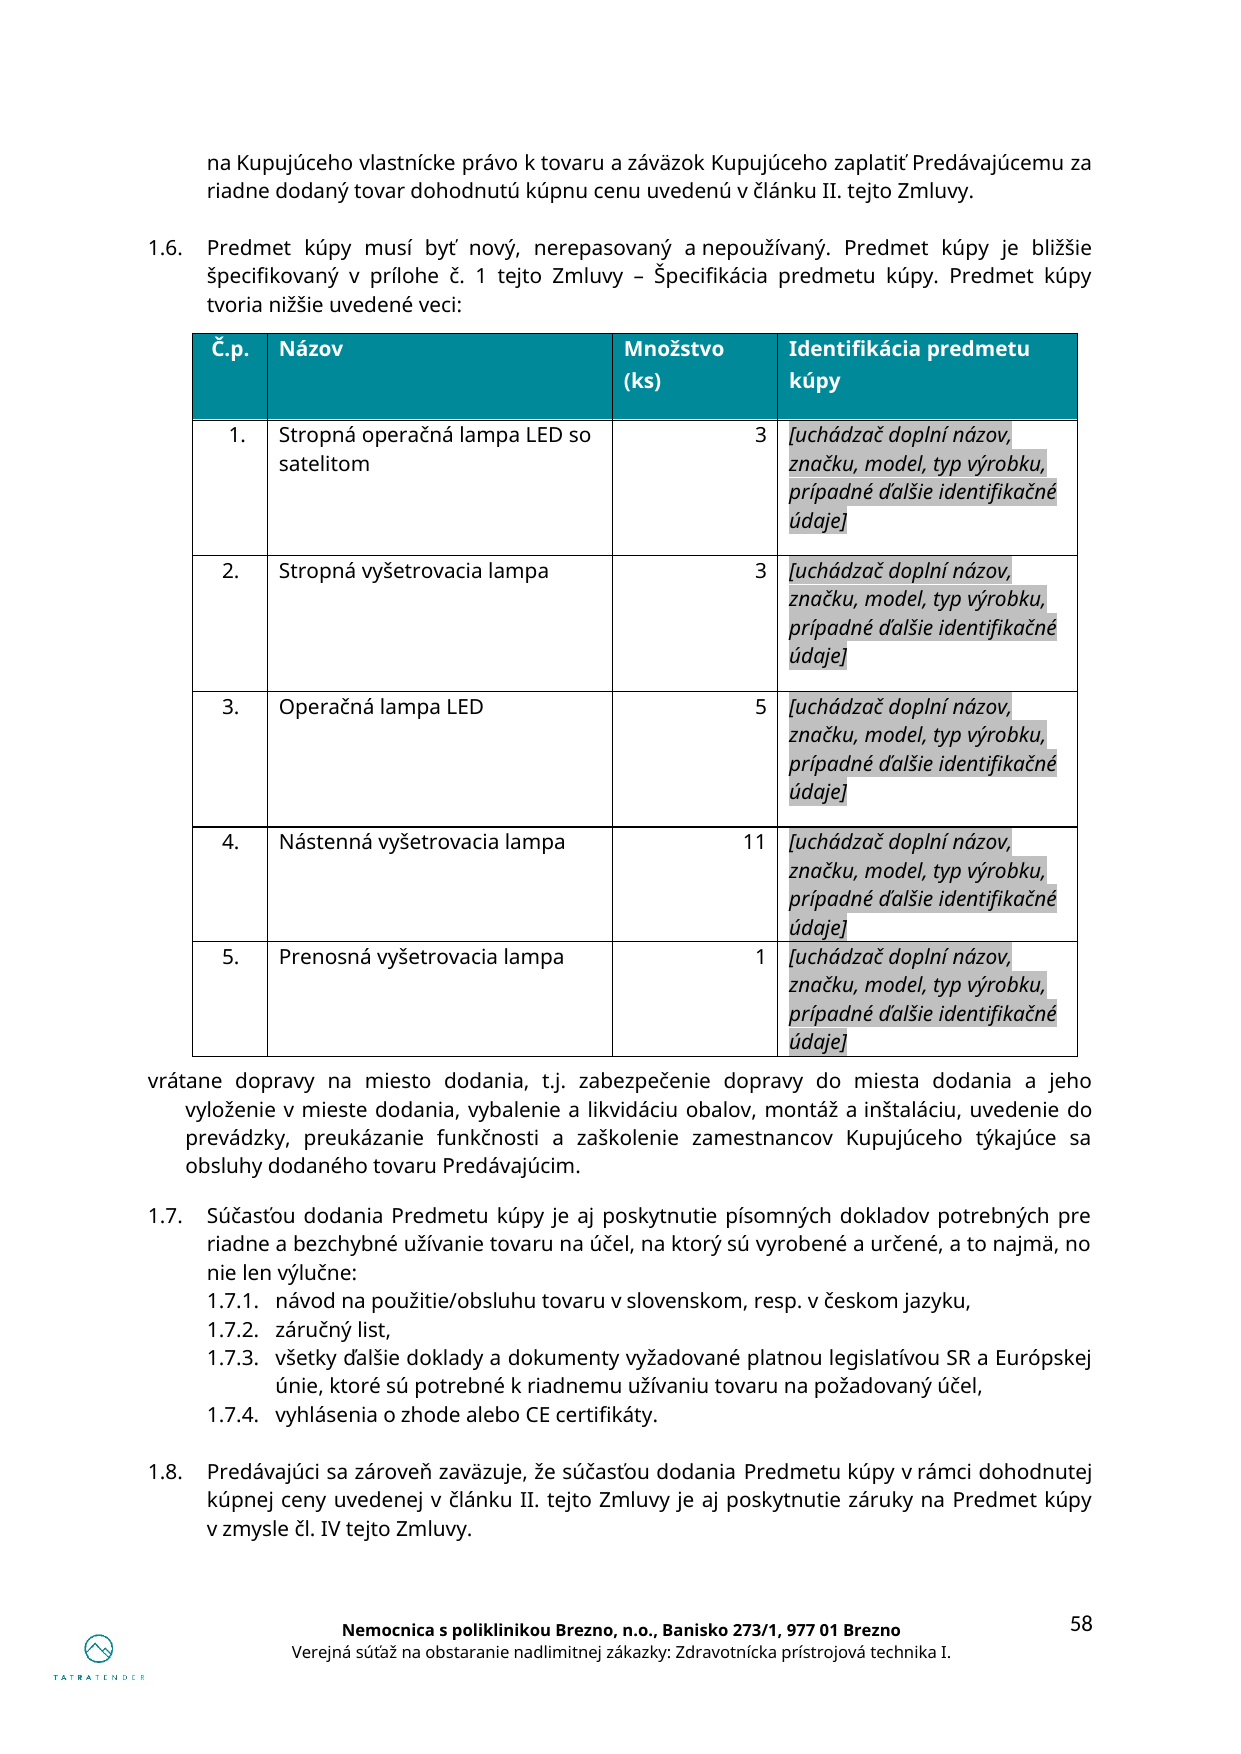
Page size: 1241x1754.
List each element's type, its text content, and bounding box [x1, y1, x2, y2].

table_header Názov [268, 334, 612, 419]
table_cell [193, 828, 267, 941]
list vyhlásenia o zhode alebo CE certifikáty. [207, 1400, 1093, 1428]
table_cell 5 [613, 692, 777, 826]
table_cell [uchádzač doplní názov, značku, model, typ výrobku, prípadné ďalšie identifikačné údaje] [778, 942, 1077, 1056]
table_cell [193, 421, 267, 555]
list záručný list, [207, 1315, 1093, 1343]
table_header Č.p. [193, 334, 267, 419]
table_cell Prenosná vyšetrovacia lampa [268, 942, 612, 1056]
list Predávajúci sa zároveň zaväzuje, že súčasťou dodania Predmetu kúpy v rámci dohodnutej kúpnej ceny uvedenej v článku II. tejto Zmluvy je aj poskytnutie záruky na Predmet kúpy v zmysle čl. IV tejto Zmluvy. [148, 1457, 1093, 1542]
table_cell [uchádzač doplní názov, značku, model, typ výrobku, prípadné ďalšie identifikačné údaje] [847, 828, 1077, 941]
table_cell Stropná vyšetrovacia lampa [268, 556, 612, 691]
table_header Identifikácia predmetu kúpy [778, 334, 1077, 419]
table_cell [uchádzač doplní názov, značku, model, typ výrobku, prípadné ďalšie identifikačné údaje] [778, 692, 1077, 826]
list Súčasťou dodania Predmetu kúpy je aj poskytnutie písomných dokladov potrebných pre riadne a bezchybné užívanie tovaru na účel, na ktorý sú vyrobené a určené, a to najmä, no nie len výlučne: [148, 1201, 1093, 1286]
table_cell 1 [613, 942, 777, 1056]
picture [32, 1610, 165, 1704]
table_cell [uchádzač doplní názov, značku, model, typ výrobku, prípadné ďalšie identifikačné údaje] [778, 421, 1077, 555]
table_cell Nástenná vyšetrovacia lampa [268, 828, 612, 941]
table_cell [193, 942, 267, 1056]
table_cell [193, 556, 267, 691]
table_cell 3 [613, 556, 777, 691]
list Predmet kúpy musí byť nový, nerepasovaný a nepoužívaný. Predmet kúpy je bližšie špecifikovaný v prílohe č. 1 tejto Zmluvy – Špecifikácia predmetu kúpy. Predmet kúpy tvoria nižšie uvedené veci: [148, 233, 1093, 318]
table_cell 3 [613, 421, 777, 555]
table_cell [uchádzač doplní názov, značku, model, typ výrobku, prípadné ďalšie identifikačné údaje] [778, 556, 1077, 691]
list všetky ďalšie doklady a dokumenty vyžadované platnou legislatívou SR a Európskej únie, ktoré sú potrebné k riadnemu užívaniu tovaru na požadovaný účel, [207, 1343, 1093, 1400]
text vrátane dopravy na miesto dodania, t.j. zabezpečenie dopravy do miesta dodania a jeho vyloženie v mieste dodania, vybalenie a likvidáciu obalov, montáž a inštaláciu, uvedenie do prevádzky, preukázanie funkčnosti a zaškolenie zamestnancov Kupujúceho týkajúce sa obsluhy dodaného tovaru Predávajúcim. [148, 372, 1093, 1180]
table_header Množstvo (ks) [613, 334, 777, 419]
table_cell [193, 692, 267, 826]
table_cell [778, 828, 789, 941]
table_cell 11 [613, 828, 777, 941]
table_cell Stropná operačná lampa LED so satelitom [268, 421, 612, 555]
table_cell Operačná lampa LED [268, 692, 612, 826]
list návod na použitie/obsluhu tovaru v slovenskom, resp. v českom jazyku, [207, 1286, 1093, 1315]
